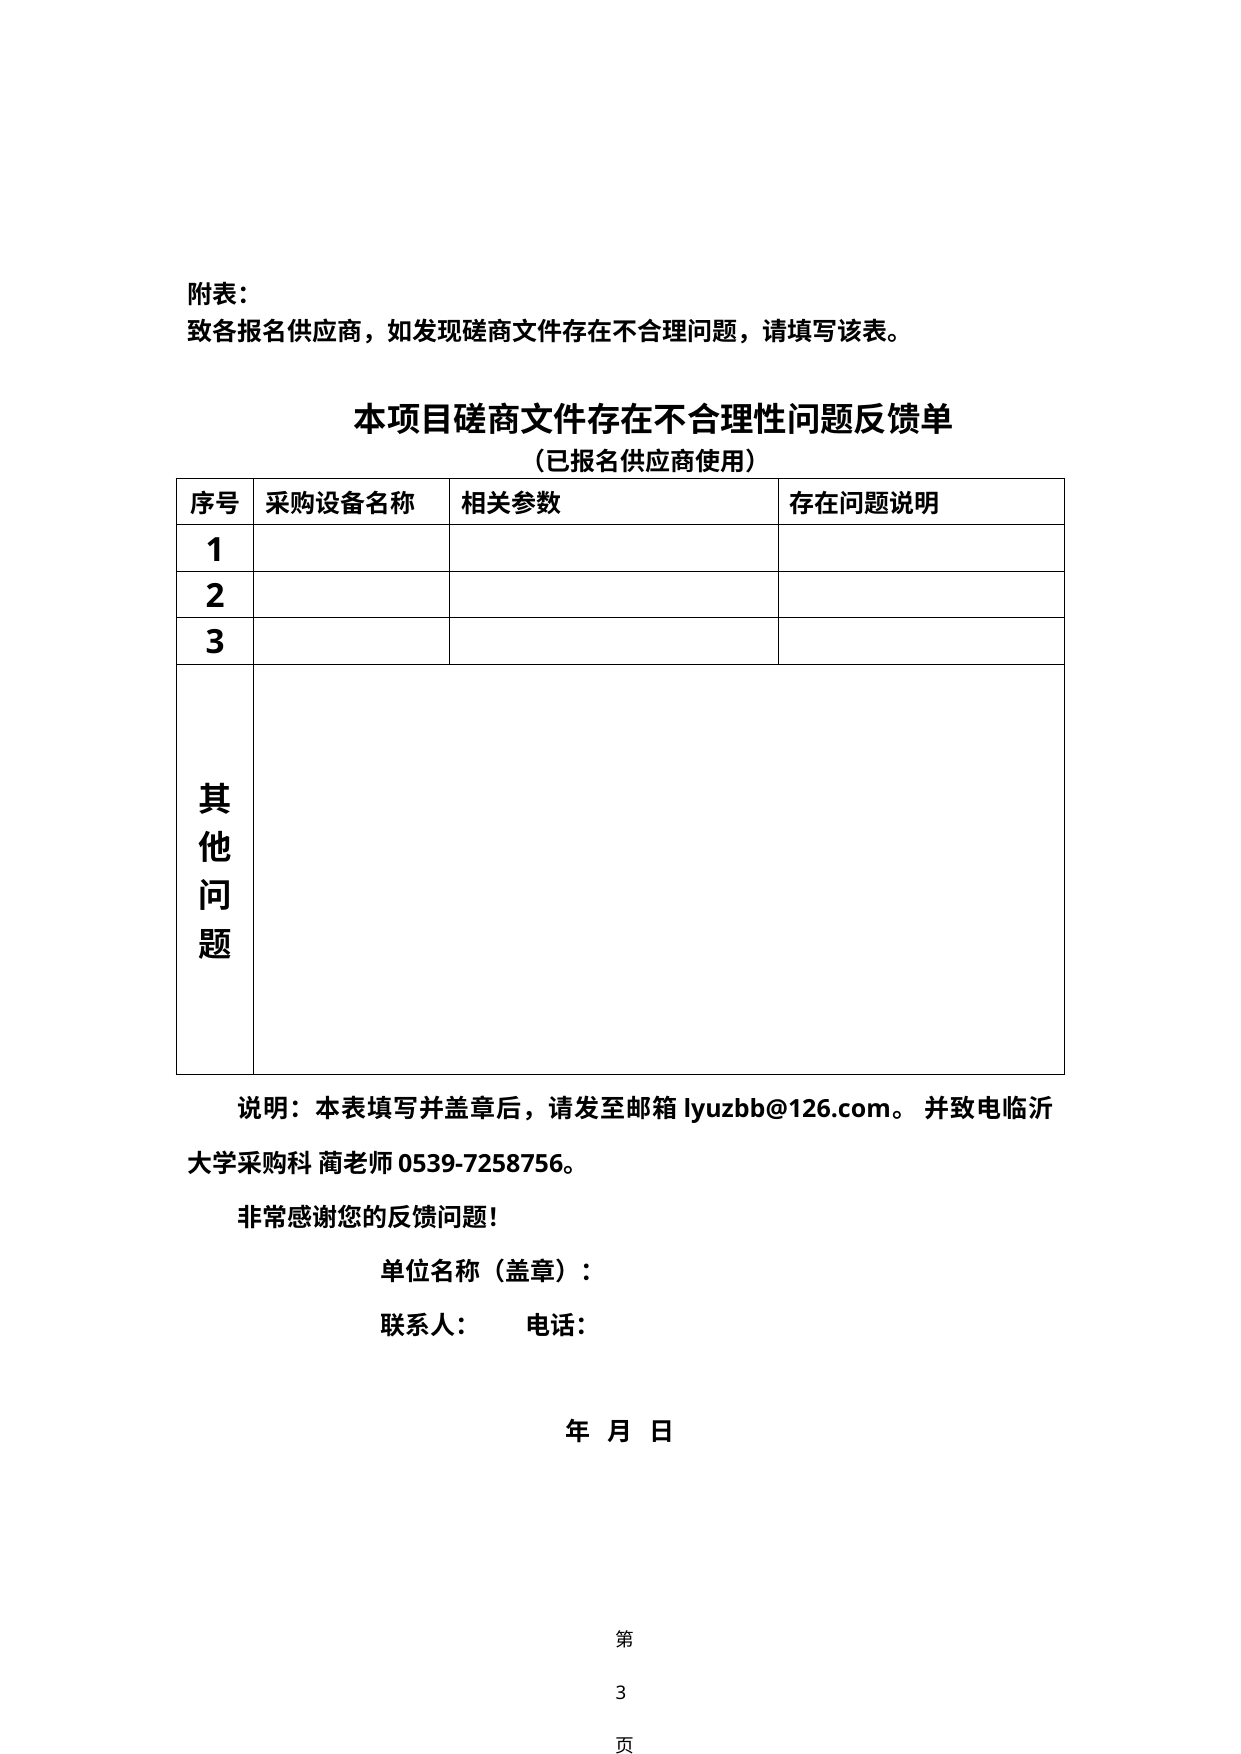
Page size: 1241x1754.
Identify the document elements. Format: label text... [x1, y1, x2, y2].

table_cell [779, 525, 1064, 571]
table_cell 2 [177, 572, 253, 617]
table_header 序号 [177, 479, 253, 524]
table_header 相关参数 [450, 479, 778, 524]
table_header 采购设备名称 [254, 479, 449, 524]
table_cell [450, 618, 778, 664]
list 联系人： 电话： [187, 1291, 1053, 1345]
text 年 月 日 [187, 1391, 1053, 1453]
list 本项目磋商文件存在不合理性问题反馈单 [187, 393, 1053, 441]
table_cell [254, 618, 449, 664]
table_cell 1 [177, 525, 253, 571]
list 附表： [187, 275, 1053, 311]
list 致各报名供应商，如发现磋商文件存在不合理问题，请填写该表。 [187, 311, 1053, 347]
table_cell [254, 525, 449, 571]
table_cell 其他问题 [177, 665, 253, 1073]
list 非常感谢您的反馈问题！ [187, 1183, 1053, 1237]
list 说明：本表填写并盖章后，请发至邮箱lyuzbb@126.com。 并致电临沂大学采购科 蔺老师0539-7258756。 [187, 1075, 1053, 1183]
table_header 存在问题说明 [779, 479, 1064, 524]
table_cell [254, 665, 1064, 1073]
table_cell [450, 525, 778, 571]
table_cell [779, 572, 1064, 617]
table_cell 3 [177, 618, 253, 664]
table_cell [779, 618, 1064, 664]
list 单位名称（盖章）： [187, 1237, 1053, 1291]
list （已报名供应商使用） [187, 441, 1053, 477]
table_cell [254, 572, 449, 617]
table_cell [450, 572, 778, 617]
